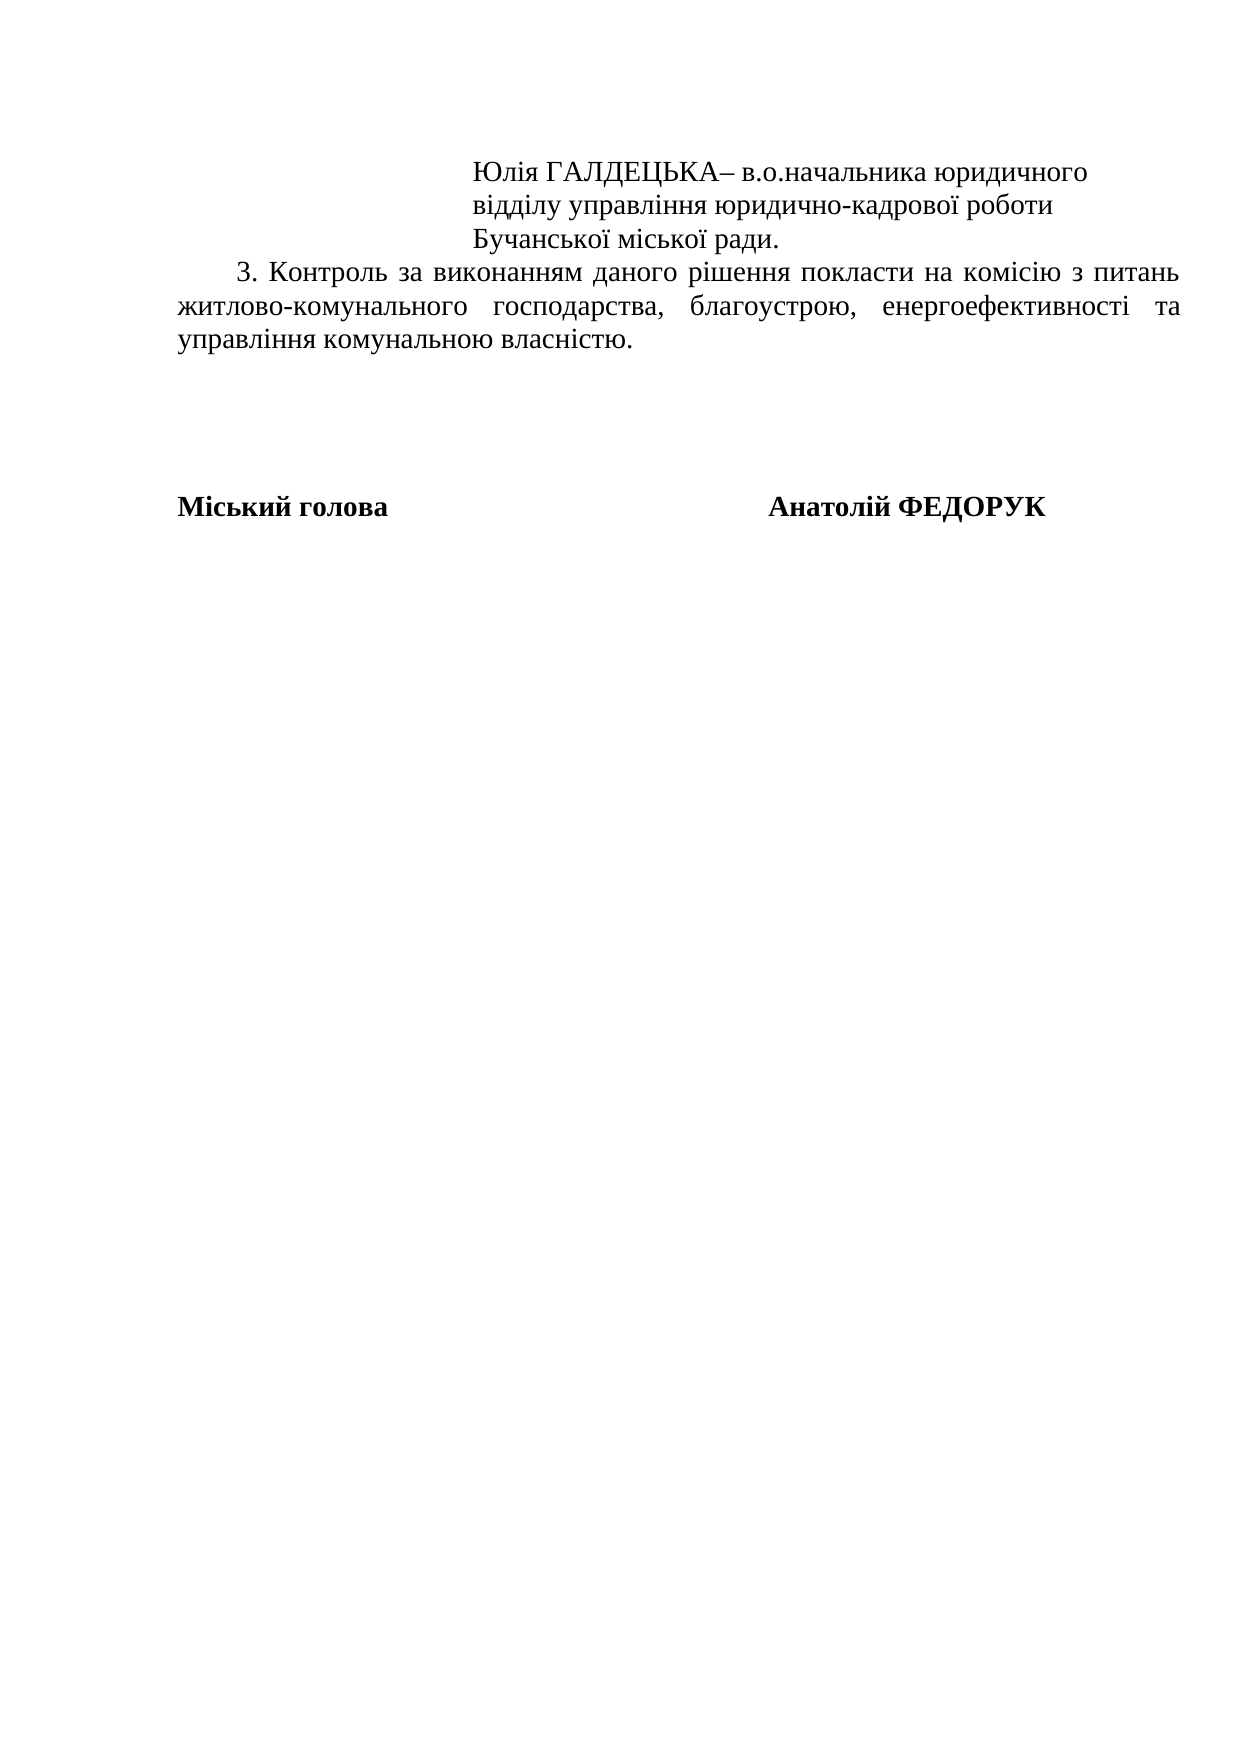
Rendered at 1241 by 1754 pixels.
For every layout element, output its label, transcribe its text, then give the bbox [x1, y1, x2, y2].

text 3. Контроль за виконанням даного рішення покласти на комісію з питань житлово-комунального господарства, благоустрою, енергоефективності та управління комунальною власністю. [177, 254, 1181, 355]
text Юлія ГАЛДЕЦЬКА– в.о.начальника юридичного відділу управління юридично-кадрової роботи Бучанської міської ради. [472, 154, 1181, 254]
text Міський голова Анатолій ФЕДОРУК [177, 489, 1181, 523]
